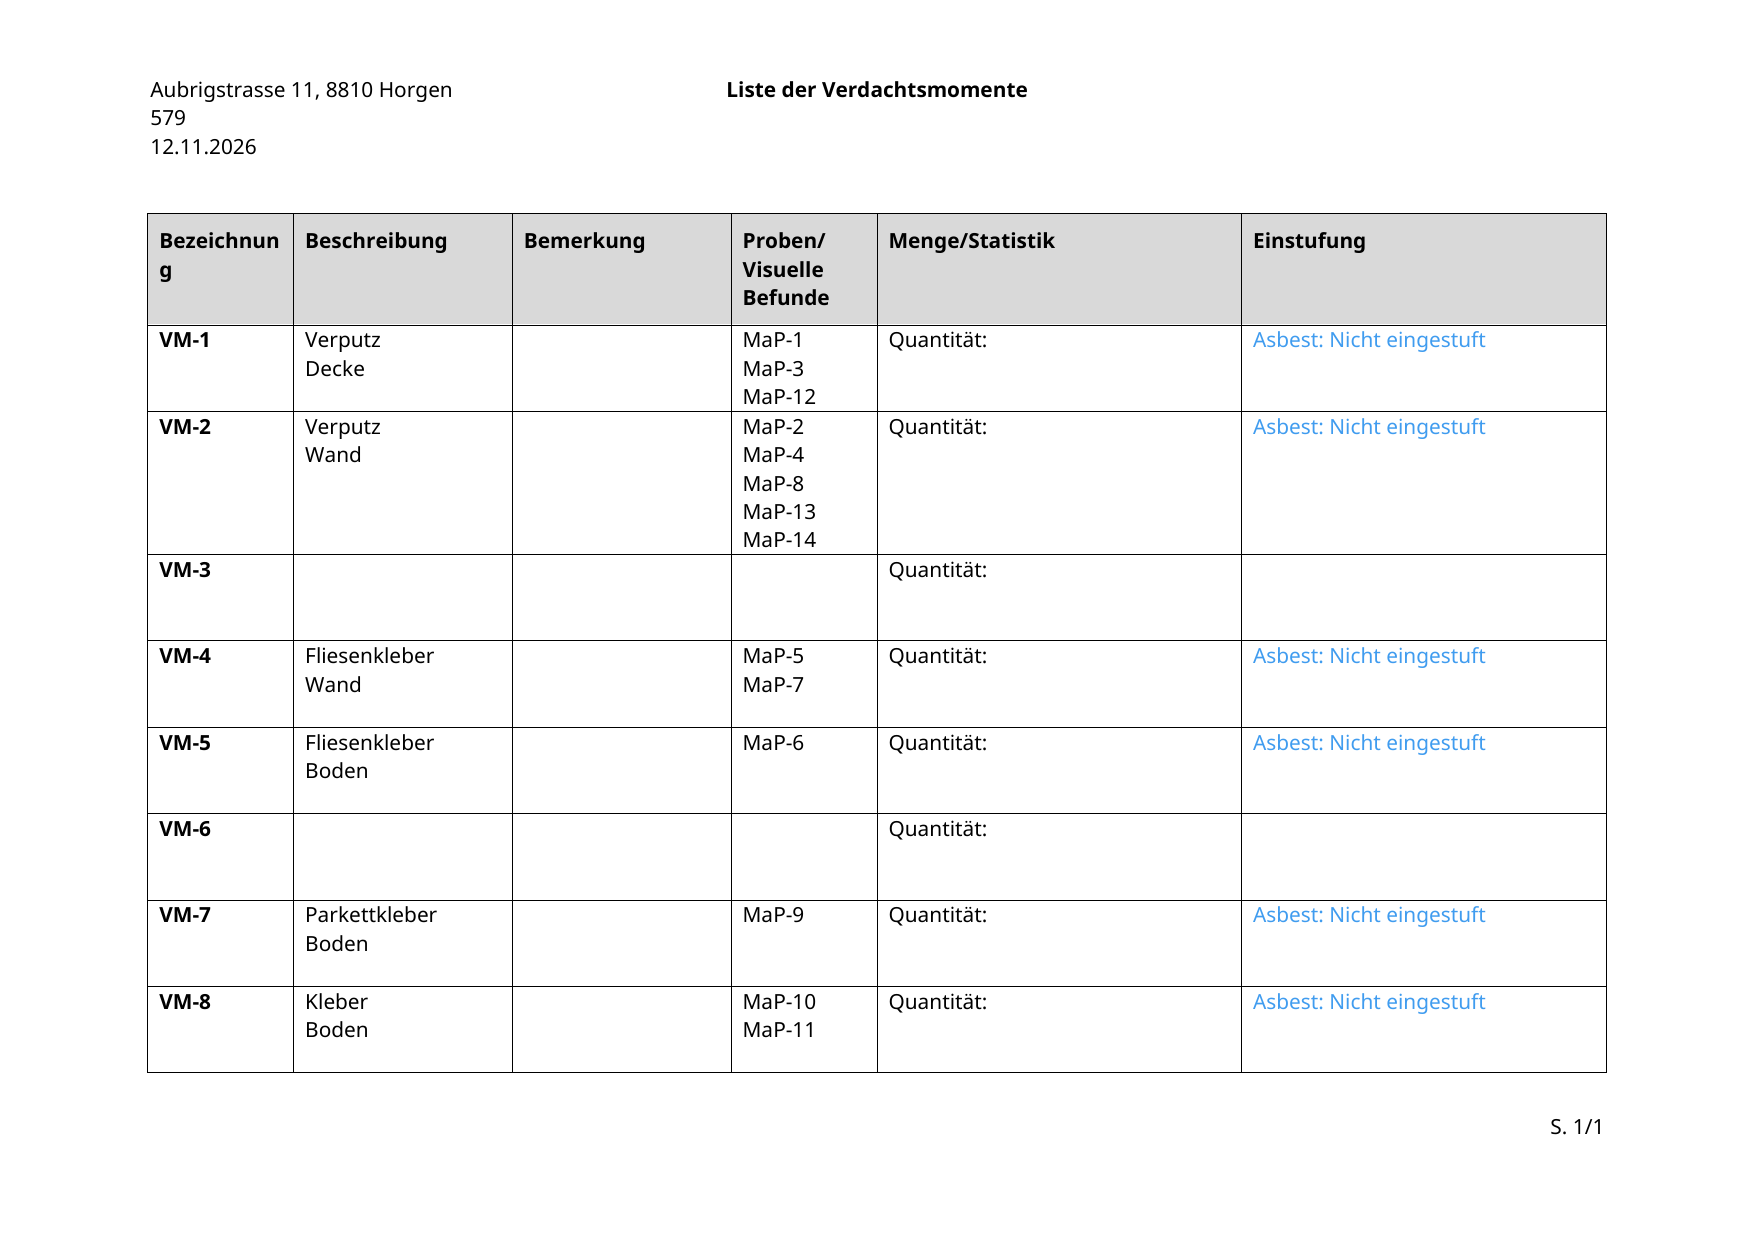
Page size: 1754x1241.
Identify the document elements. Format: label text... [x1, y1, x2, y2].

table_cell Quantität: [878, 901, 1241, 986]
table_header Bemerkung [513, 214, 731, 324]
table_cell VM-8 [148, 987, 293, 1072]
table_cell VM-6 [148, 814, 293, 899]
table_cell Fliesenkleber Wand [294, 641, 512, 727]
table_cell [513, 412, 731, 554]
table_cell [732, 814, 877, 899]
table_cell MaP-5 MaP-7 [732, 641, 877, 727]
table_cell Asbest: Nicht eingestuft [1242, 987, 1606, 1072]
table_cell VM-5 [148, 728, 293, 813]
table_cell Asbest: Nicht eingestuft [1242, 728, 1606, 813]
table_cell [1242, 555, 1606, 640]
table_cell Quantität: [878, 326, 1241, 411]
table_cell [513, 814, 731, 899]
table_cell VM-3 [148, 555, 293, 640]
table_cell Asbest: Nicht eingestuft [1242, 901, 1606, 986]
table_cell [732, 555, 877, 640]
table_header Beschreibung [294, 214, 512, 324]
table_cell [294, 814, 512, 899]
table_cell MaP-6 [732, 728, 877, 813]
table_cell Quantität: [878, 641, 1241, 727]
table_header Menge/Statistik [878, 214, 1241, 324]
table_cell Kleber Boden [294, 987, 512, 1072]
table_cell MaP-10 MaP-11 [732, 987, 877, 1072]
table_cell Parkettkleber Boden [294, 901, 512, 986]
table_cell [513, 987, 731, 1072]
table_cell [513, 641, 731, 727]
table_cell Quantität: [878, 412, 1241, 554]
table_cell Quantität: [878, 555, 1241, 640]
table_cell Asbest: Nicht eingestuft [1242, 412, 1606, 554]
table_cell VM-1 [148, 326, 293, 411]
table_cell [513, 555, 731, 640]
table_cell [513, 901, 731, 986]
table_cell MaP-1 MaP-3 MaP-12 [732, 326, 877, 411]
table_cell Asbest: Nicht eingestuft [1242, 326, 1606, 411]
table_cell VM-2 [148, 412, 293, 554]
table_cell [513, 728, 731, 813]
table_cell [1242, 814, 1606, 899]
table_cell MaP-2 MaP-4 MaP-8 MaP-13 MaP-14 [732, 412, 877, 554]
table_cell VM-4 [148, 641, 293, 727]
table_cell Verputz Decke [294, 326, 512, 411]
table_cell Quantität: [878, 987, 1241, 1072]
table_cell [513, 326, 731, 411]
table_cell Asbest: Nicht eingestuft [1242, 641, 1606, 727]
table_cell MaP-9 [732, 901, 877, 986]
table_cell VM-7 [148, 901, 293, 986]
table_cell Quantität: [878, 728, 1241, 813]
table_cell Quantität: [878, 814, 1241, 899]
table_cell Verputz Wand [294, 412, 512, 554]
table_header Bezeichnung [148, 214, 293, 324]
table_cell [294, 555, 512, 640]
table_header Proben/Visuelle Befunde [732, 214, 877, 324]
table_header Einstufung [1242, 214, 1606, 324]
table_cell Fliesenkleber Boden [294, 728, 512, 813]
